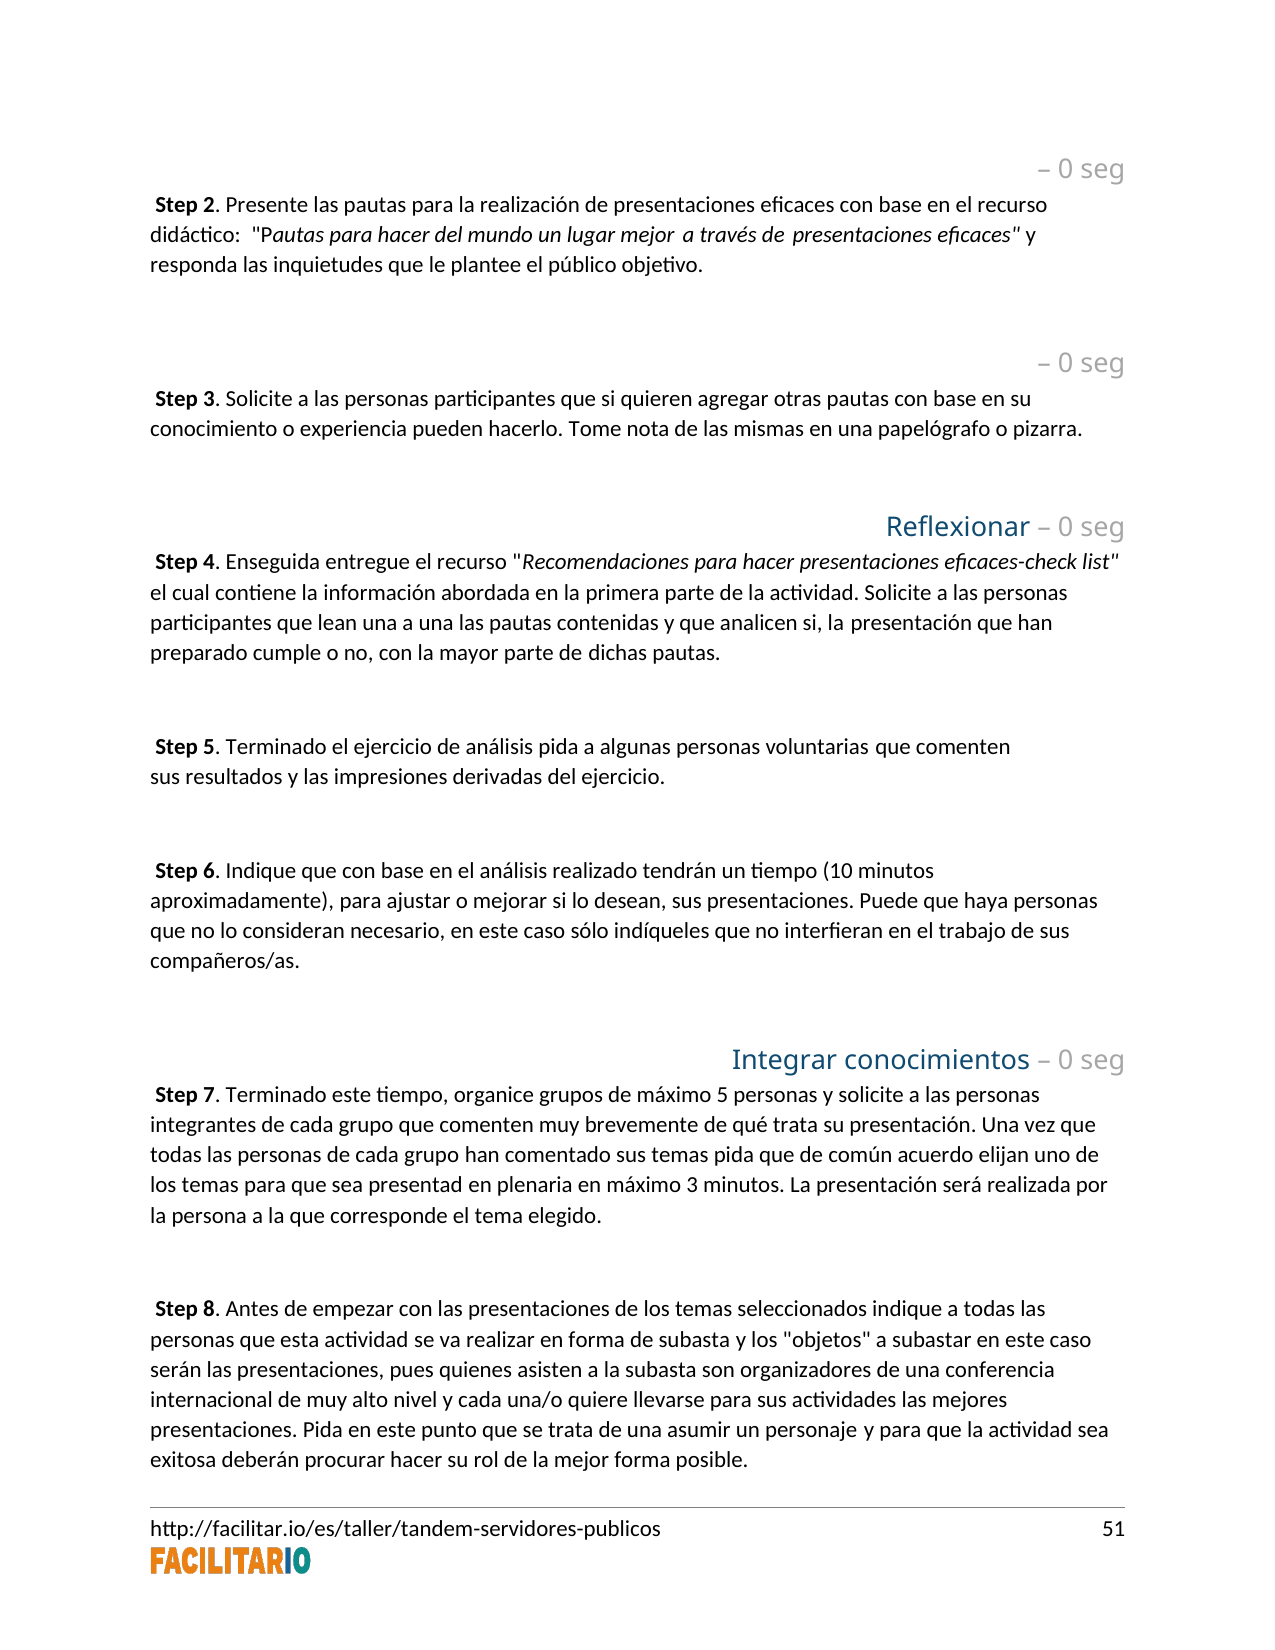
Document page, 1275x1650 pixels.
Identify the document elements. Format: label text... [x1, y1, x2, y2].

text Step 6. Indique que con base en el análisis realizado tendrán un tiempo (10 minutos aproximadamente), para ajustar o mejorar si lo desean, sus presentaciones. Puede que haya personas que no lo consideran necesario, en este caso sólo indíqueles que no interfieran en el trabajo de sus compañeros/as. [150, 856, 1125, 974]
subtitle – 0 seg [150, 150, 1125, 187]
text Step 2. Presente las pautas para la realización de presentaciones eficaces con base en el recurso didáctico: "Pautas para hacer del mundo un lugar mejor a través de presentaciones eficaces" y responda las inquietudes que le plantee el público objetivo. [150, 190, 1125, 278]
subtitle Reflexionar – 0 seg [150, 508, 1125, 544]
text Step 5. Terminado el ejercicio de análisis pida a algunas personas voluntarias que comenten sus resultados y las impresiones derivadas del ejercicio. [150, 732, 1125, 790]
text Step 7. Terminado este tiempo, organice grupos de máximo 5 personas y solicite a las personas integrantes de cada grupo que comenten muy brevemente de qué trata su presentación. Una vez que todas las personas de cada grupo han comentado sus temas pida que de común acuerdo elijan uno de los temas para que sea presentad en plenaria en máximo 3 minutos. La presentación será realizada por la persona a la que corresponde el tema elegido. [150, 1080, 1125, 1229]
text Step 3. Solicite a las personas participantes que si quieren agregar otras pautas con base en su conocimiento o experiencia pueden hacerlo. Tome nota de las mismas en una papelógrafo o pizarra. [150, 384, 1125, 442]
subtitle Integrar conocimientos – 0 seg [150, 1040, 1125, 1077]
text Step 8. Antes de empezar con las presentaciones de los temas seleccionados indique a todas las personas que esta actividad se va realizar en forma de subasta y los "objetos" a subastar en este caso serán las presentaciones, pues quienes asisten a la subasta son organizadores de una conferencia internacional de muy alto nivel y cada una/o quiere llevarse para sus actividades las mejores presentaciones. Pida en este punto que se trata de una asumir un personaje y para que la actividad sea exitosa deberán procurar hacer su rol de la mejor forma posible. [150, 1294, 1125, 1474]
text Step 4. Enseguida entregue el recurso "Recomendaciones para hacer presentaciones eficaces-check list" el cual contiene la información abordada en la primera parte de la actividad. Solicite a las personas participantes que lean una a una las pautas contenidas y que analicen si, la presentación que han preparado cumple o no, con la mayor parte de dichas pautas. [150, 547, 1125, 666]
subtitle – 0 seg [150, 344, 1125, 381]
picture [145, 1544, 315, 1576]
